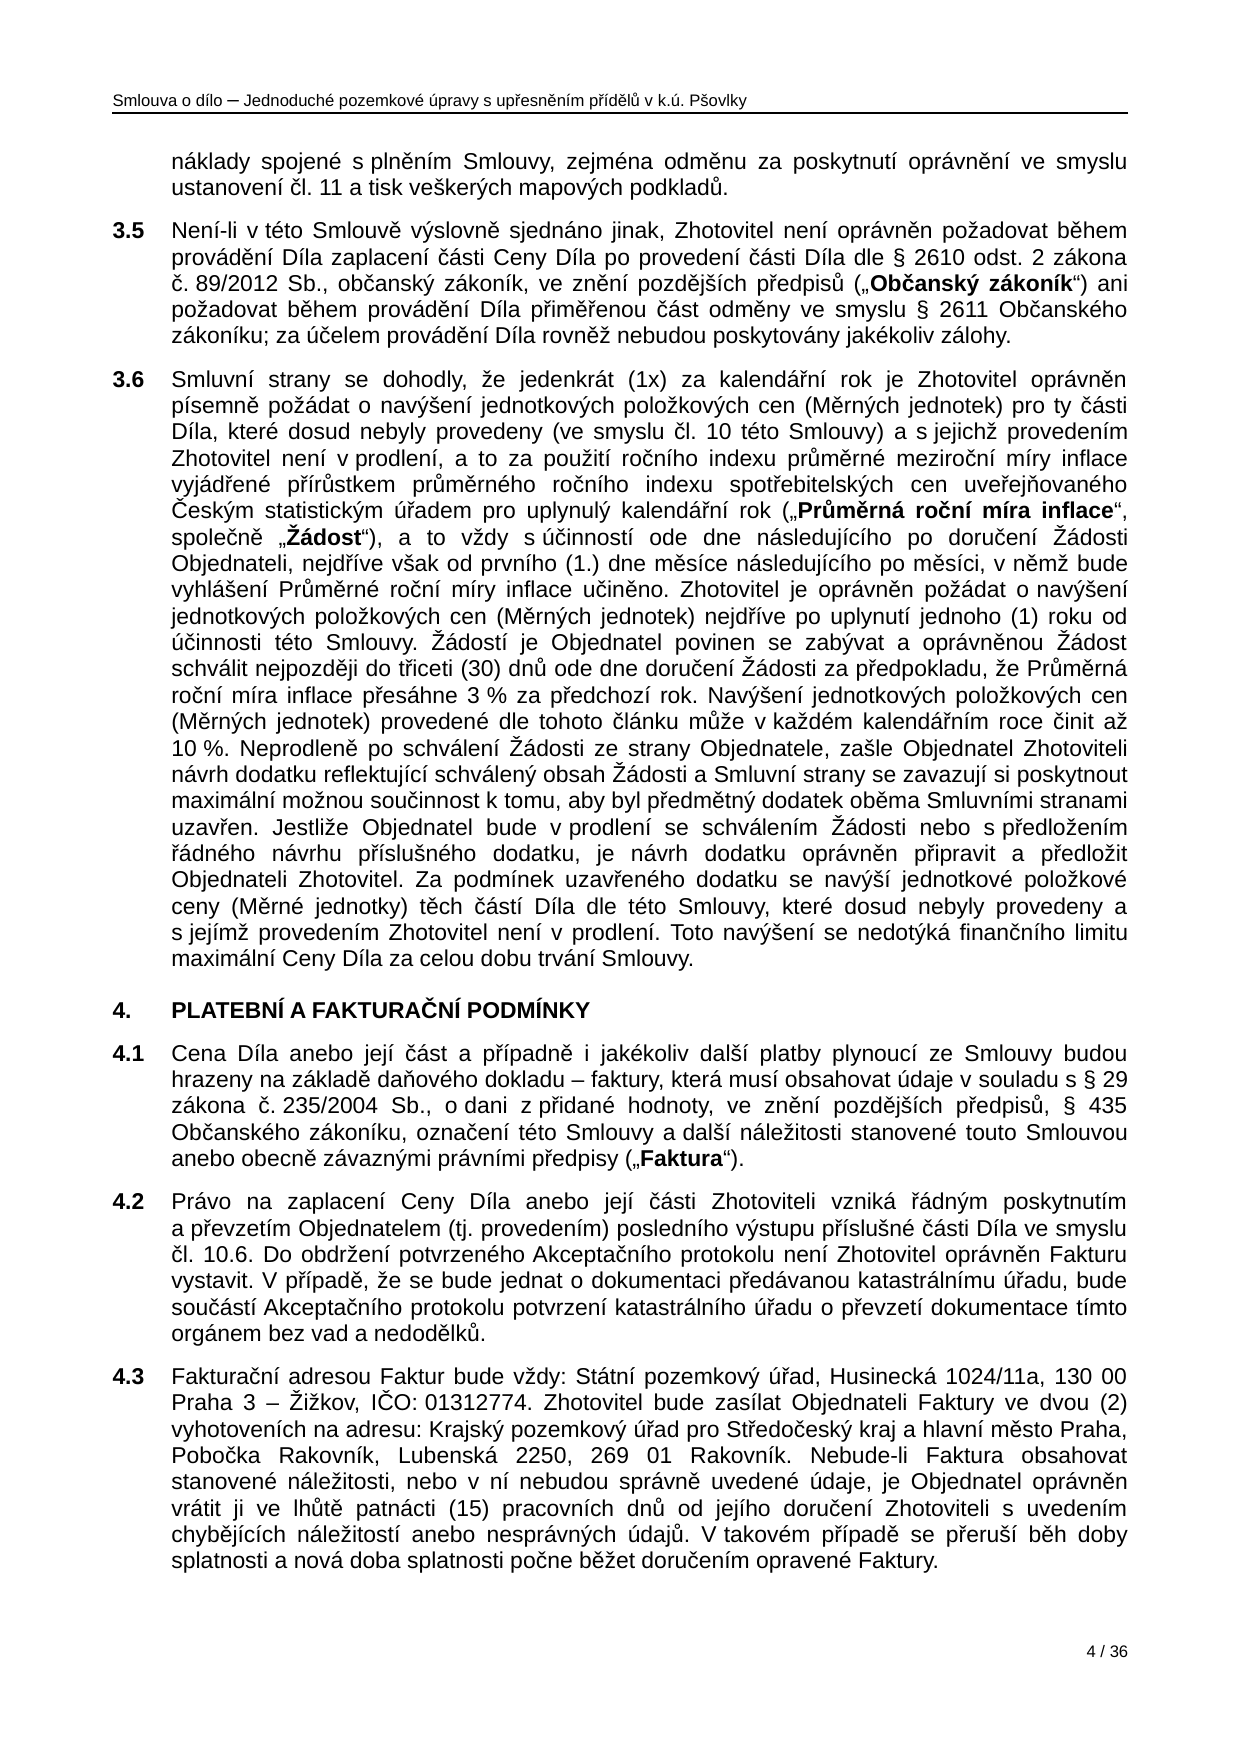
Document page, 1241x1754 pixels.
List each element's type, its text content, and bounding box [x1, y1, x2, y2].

text Platební a fakturační podmínky [112, 997, 1128, 1023]
text Právo na zaplacení Ceny Díla anebo její části Zhotoviteli vzniká řádným poskytnutím a převzetím Objednatelem (tj. provedením) posledního výstupu příslušné části Díla ve smyslu čl. 10.6. Do obdržení potvrzeného Akceptačního protokolu není Zhotovitel oprávněn Fakturu vystavit. V případě, že se bude jednat o dokumentaci předávanou katastrálnímu úřadu, bude součástí Akceptačního protokolu potvrzení katastrálního úřadu o převzetí dokumentace tímto orgánem bez vad a nedodělků. [112, 1188, 1128, 1346]
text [112, 148, 1128, 200]
text Fakturační adresou Faktur bude vždy: Státní pozemkový úřad, Husinecká 1024/11a, 130 00 Praha 3 – Žižkov, IČO: 01312774. Zhotovitel bude zasílat Objednateli Faktury ve dvou (2) vyhotoveních na adresu: Krajský pozemkový úřad pro Středočeský kraj a hlavní město Praha, Pobočka Rakovník, Lubenská 2250, 269 01 Rakovník. Nebude-li Faktura obsahovat stanovené náležitosti, nebo v ní nebudou správně uvedené údaje, je Objednatel oprávněn vrátit ji ve lhůtě patnácti (15) pracovních dnů od jejího doručení Zhotoviteli s uvedením chybějících náležitostí anebo nesprávných údajů. V takovém případě se přeruší běh doby splatnosti a nová doba splatnosti počne běžet doručením opravené Faktury. [112, 1363, 1128, 1574]
text Cena Díla anebo její část a případně i jakékoliv další platby plynoucí ze Smlouvy budou hrazeny na základě daňového dokladu – faktury, která musí obsahovat údaje v souladu s § 29 zákona č. 235/2004 Sb., o dani z přidané hodnoty, ve znění pozdějších předpisů, § 435 Občanského zákoníku, označení této Smlouvy a další náležitosti stanovené touto Smlouvou anebo obecně závaznými právními předpisy („Faktura“). [112, 1040, 1128, 1171]
text Smluvní strany se dohodly, že jedenkrát (1x) za kalendářní rok je Zhotovitel oprávněn písemně požádat o navýšení jednotkových položkových cen (Měrných jednotek) pro ty části Díla, které dosud nebyly provedeny (ve smyslu čl. 10 této Smlouvy) a s jejichž provedením Zhotovitel není v prodlení, a to za použití ročního indexu průměrné meziroční míry inflace vyjádřené přírůstkem průměrného ročního indexu spotřebitelských cen uveřejňovaného Českým statistickým úřadem pro uplynulý kalendářní rok („Průměrná roční míra inflace“, společně „Žádost“), a to vždy s účinností ode dne následujícího po doručení Žádosti Objednateli, nejdříve však od prvního (1.) dne měsíce následujícího po měsíci, v němž bude vyhlášení Průměrné roční míry inflace učiněno. Zhotovitel je oprávněn požádat o navýšení jednotkových položkových cen (Měrných jednotek) nejdříve po uplynutí jednoho (1) roku od účinnosti této Smlouvy. Žádostí je Objednatel povinen se zabývat a oprávněnou Žádost schválit nejpozději do třiceti (30) dnů ode dne doručení Žádosti za předpokladu, že Průměrná roční míra inflace přesáhne 3 % za předchozí rok. Navýšení jednotkových položkových cen (Měrných jednotek) provedené dle tohoto článku může v každém kalendářním roce činit až 10 %. Neprodleně po schválení Žádosti ze strany Objednatele, zašle Objednatel Zhotoviteli návrh dodatku reflektující schválený obsah Žádosti a Smluvní strany se zavazují si poskytnout maximální možnou součinnost k tomu, aby byl předmětný dodatek oběma Smluvními stranami uzavřen. Jestliže Objednatel bude v prodlení se schválením Žádosti nebo s předložením řádného návrhu příslušného dodatku, je návrh dodatku oprávněn připravit a předložit Objednateli Zhotovitel. Za podmínek uzavřeného dodatku se navýší jednotkové položkové ceny (Měrné jednotky) těch částí Díla dle této Smlouvy, které dosud nebyly provedeny a s jejímž provedením Zhotovitel není v prodlení. Toto navýšení se nedotýká finančního limitu maximální Ceny Díla za celou dobu trvání Smlouvy. [112, 366, 1128, 972]
text Není-li v této Smlouvě výslovně sjednáno jinak, Zhotovitel není oprávněn požadovat během provádění Díla zaplacení části Ceny Díla po provedení části Díla dle § 2610 odst. 2 zákona č. 89/2012 Sb., občanský zákoník, ve znění pozdějších předpisů („Občanský zákoník“) ani požadovat během provádění Díla přiměřenou část odměny ve smyslu § 2611 Občanského zákoníku; za účelem provádění Díla rovněž nebudou poskytovány jakékoliv zálohy. [112, 217, 1128, 349]
